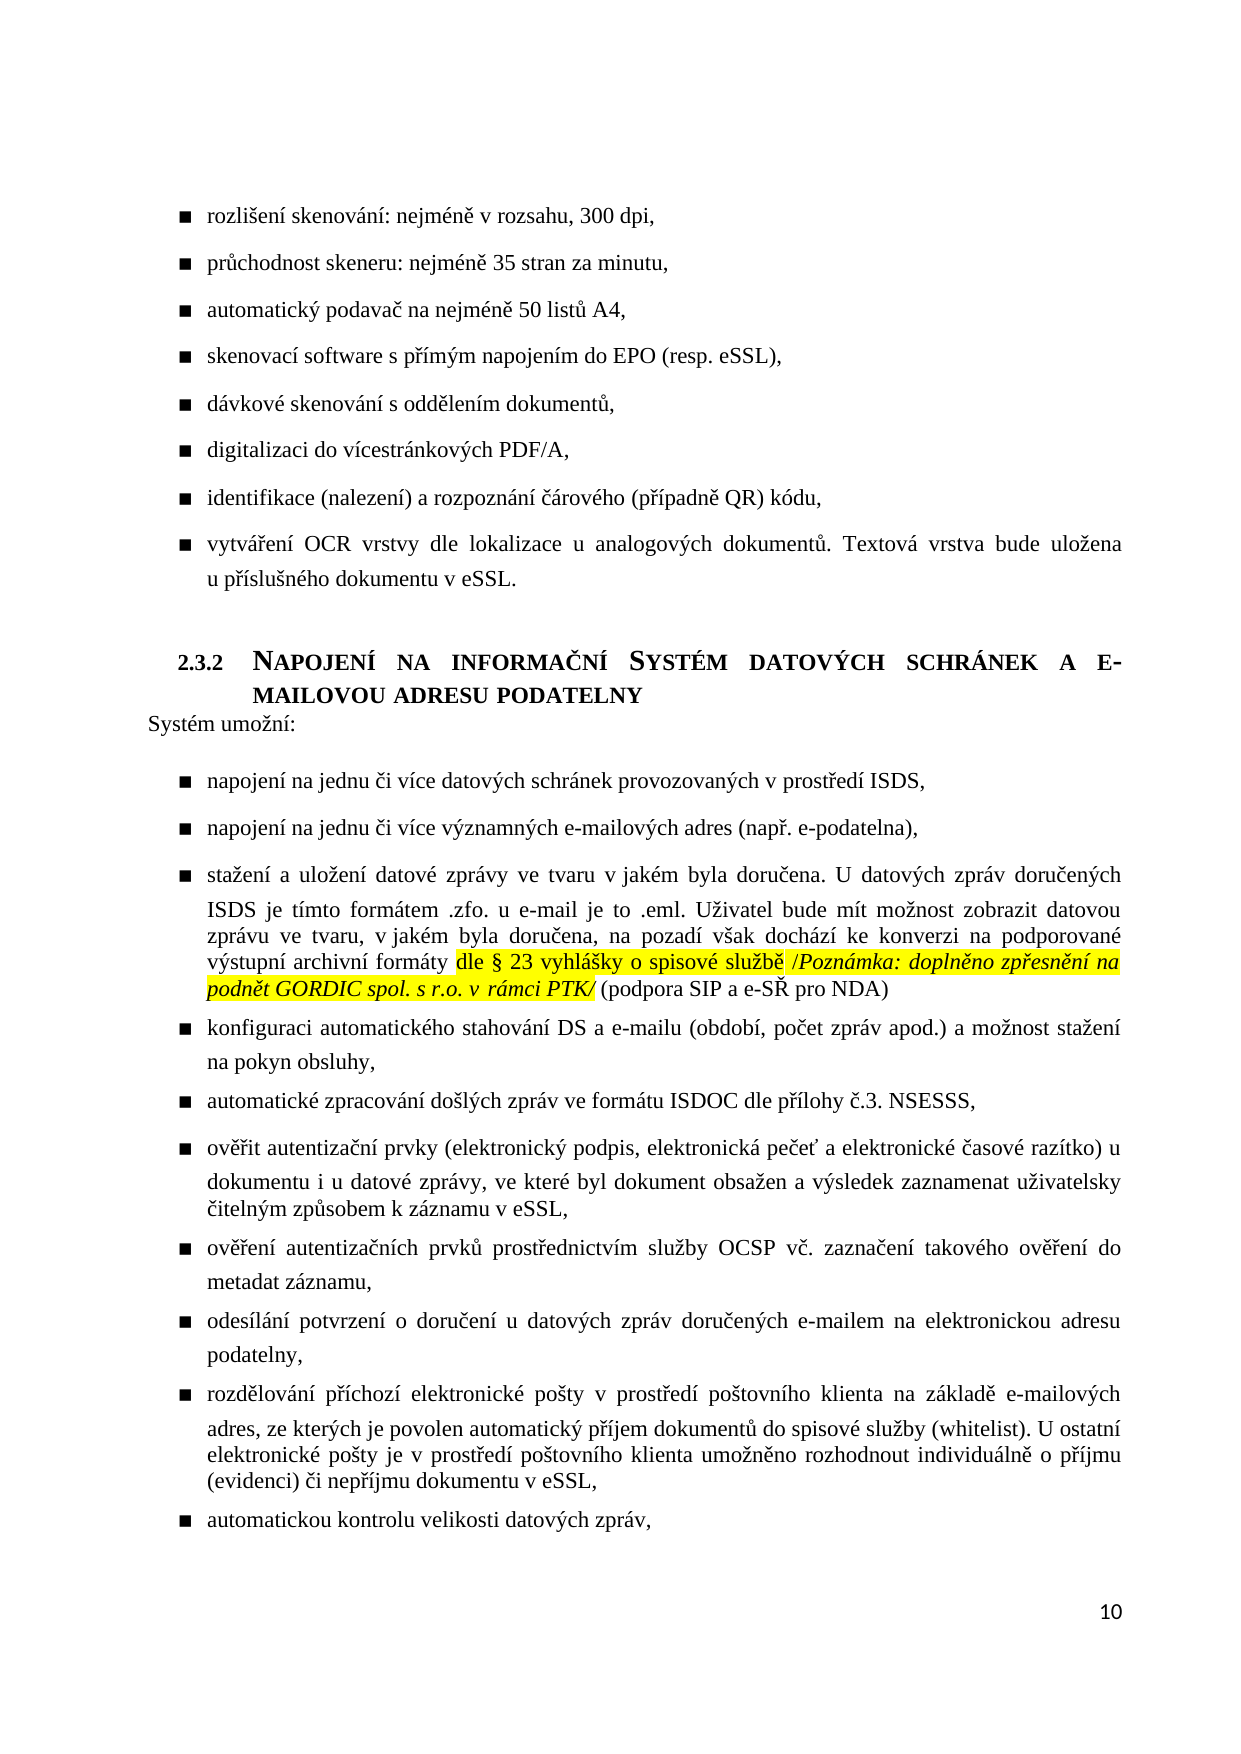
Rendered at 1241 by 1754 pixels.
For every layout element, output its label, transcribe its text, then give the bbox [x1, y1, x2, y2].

list automatický podavač na nejméně 50 listů A4, [177, 283, 1122, 330]
list napojení na jednu či více významných e-mailových adres (např. e-podatelna), [177, 802, 1122, 849]
list odesílání potvrzení o doručení u datových zpráv doručených e-mailem na elektronickou adresu podatelny, [177, 1294, 1122, 1368]
subtitle Napojení na informační Systém datových schránek a e-mailovou adresu podatelny [177, 643, 1122, 710]
list identifikace (nalezení) a rozpoznání čárového (případně QR) kódu, [177, 471, 1122, 518]
list ověřit autentizační prvky (elektronický podpis, elektronická pečeť a elektronické časové razítko) u dokumentu i u datové zprávy, ve které byl dokument obsažen a výsledek zaznamenat uživatelsky čitelným způsobem k záznamu v eSSL, [177, 1121, 1122, 1221]
list automatickou kontrolu velikosti datových zpráv, [177, 1494, 1122, 1541]
text Systém umožní: [148, 710, 1122, 736]
list skenovací software s přímým napojením do EPO (resp. eSSL), [177, 330, 1122, 377]
list rozdělování příchozí elektronické pošty v prostředí poštovního klienta na základě e-mailových adres, ze kterých je povolen automatický příjem dokumentů do spisové služby (whitelist). U ostatní elektronické pošty je v prostředí poštovního klienta umožněno rozhodnout individuálně o příjmu (evidenci) či nepříjmu dokumentu v eSSL, [177, 1368, 1122, 1494]
list ověření autentizačních prvků prostřednictvím služby OCSP vč. zaznačení takového ověření do metadat záznamu, [177, 1221, 1122, 1294]
list konfiguraci automatického stahování DS a e-mailu (období, počet zpráv apod.) a možnost stažení na pokyn obsluhy, [177, 1001, 1122, 1074]
list dávkové skenování s oddělením dokumentů, [177, 377, 1122, 424]
list automatické zpracování došlých zpráv ve formátu ISDOC dle přílohy č.3. NSESSS, [177, 1074, 1122, 1121]
list stažení a uložení datové zprávy ve tvaru v jakém byla doručena. U datových zpráv doručených ISDS je tímto formátem .zfo. u e-mail je to .eml. Uživatel bude mít možnost zobrazit datovou zprávu ve tvaru, v jakém byla doručena, na pozadí však dochází ke konverzi na podporované výstupní archivní formáty dle § 23 vyhlášky o spisové službě /Poznámka: doplněno zpřesnění na podnět GORDIC spol. s r.o. v rámci PTK/ (podpora SIP a e-SŘ pro NDA) [177, 849, 1122, 1001]
list digitalizaci do vícestránkových PDF/A, [177, 424, 1122, 471]
list rozlišení skenování: nejméně v rozsahu, 300 dpi, [177, 189, 1122, 236]
list vytváření OCR vrstvy dle lokalizace u analogových dokumentů. Textová vrstva bude uložena u příslušného dokumentu v eSSL. [177, 518, 1122, 591]
list napojení na jednu či více datových schránek provozovaných v prostředí ISDS, [177, 755, 1122, 802]
list průchodnost skeneru: nejméně 35 stran za minutu, [177, 236, 1122, 283]
